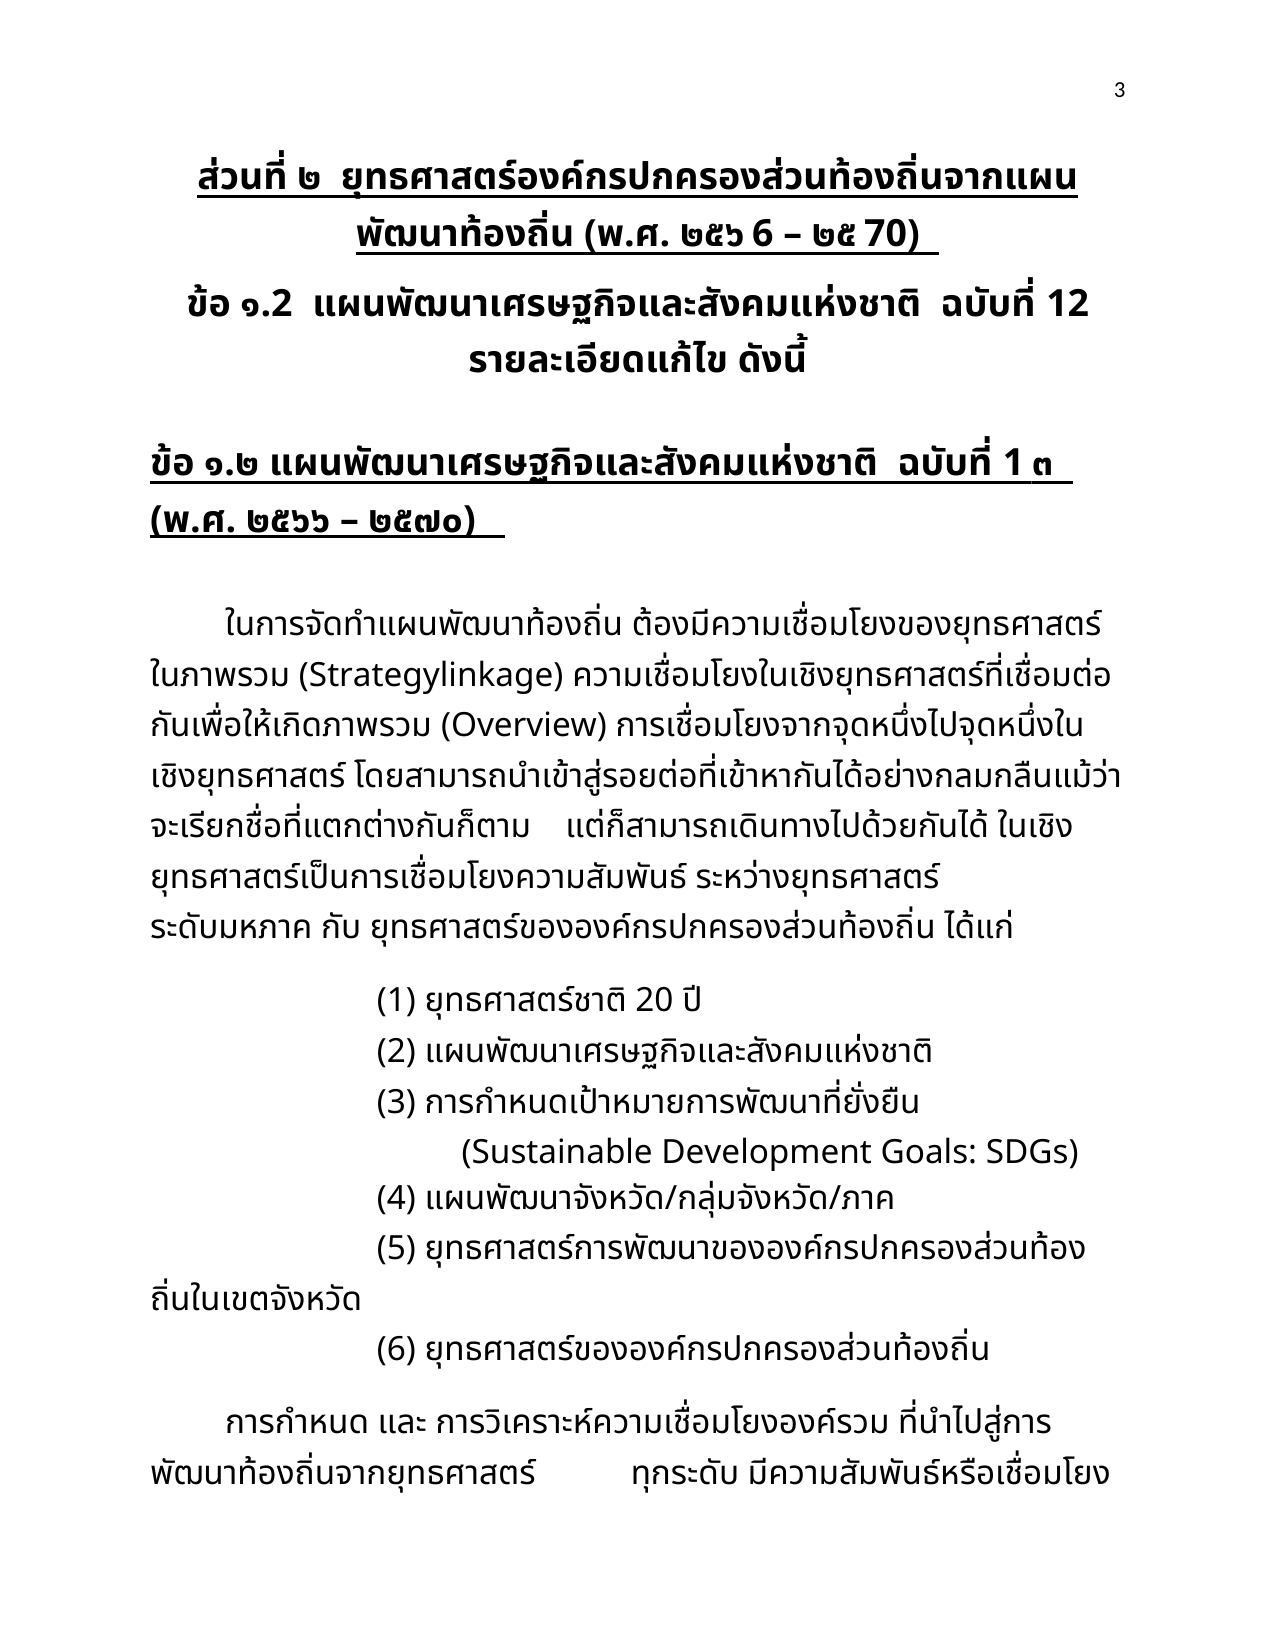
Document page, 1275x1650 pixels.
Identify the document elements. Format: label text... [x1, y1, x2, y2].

title (3) การกำหนดเป้าหมายการพัฒนาที่ยั่งยืน [150, 1077, 1125, 1128]
title (Sustainable Development Goals: SDGs) [150, 1128, 1125, 1173]
title ในการจัดทำแผนพัฒนาท้องถิ่น ต้องมีความเชื่อมโยงของยุทธศาสตร์ในภาพรวม (Strategylinkage) ความเชื่อมโยงในเชิงยุทธศาสตร์ที่เชื่อมต่อกันเพื่อให้เกิดภาพรวม (Overview) การเชื่อมโยงจากจุดหนึ่งไปจุดหนึ่งในเชิงยุทธศาสตร์ โดยสามารถนำเข้าสู่รอยต่อที่เข้าหากันได้อย่างกลมกลืนแม้ว่าจะเรียกชื่อที่แตกต่างกันก็ตาม แต่ก็สามารถเดินทางไปด้วยกันได้ ในเชิงยุทธศาสตร์เป็นการเชื่อมโยงความสัมพันธ์ ระหว่างยุทธศาสตร์ ระดับมหภาค กับ ยุทธศาสตร์ขององค์กรปกครองส่วนท้องถิ่น ได้แก่ [150, 600, 1125, 953]
title (6) ยุทธศาสตร์ขององค์กรปกครองส่วนท้องถิ่น [150, 1325, 1125, 1376]
title ข้อ ๑.๒ แผนพัฒนาเศรษฐกิจและสังคมแห่งชาติ ฉบับที่ 1๓ (พ.ศ. ๒๕๖๖ – ๒๕๗๐) [150, 435, 1125, 549]
title (2) แผนพัฒนาเศรษฐกิจและสังคมแห่งชาติ [150, 1027, 1125, 1077]
title (1) ยุทธศาสตร์ชาติ 20 ปี [150, 976, 1125, 1027]
title ส่วนที่ ๒ ยุทธศาสตร์องค์กรปกครองส่วนท้องถิ่นจากแผนพัฒนาท้องถิ่น (พ.ศ. ๒๕๖6 – ๒๕70) [150, 150, 1125, 264]
title ข้อ ๑.2 แผนพัฒนาเศรษฐกิจและสังคมแห่งชาติ ฉบับที่ 12 รายละเอียดแก้ไข ดังนี้ [150, 276, 1125, 390]
title (4) แผนพัฒนาจังหวัด/กลุ่มจังหวัด/ภาค [150, 1173, 1125, 1224]
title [150, 1398, 1125, 1499]
title (5) ยุทธศาสตร์การพัฒนาขององค์กรปกครองส่วนท้องถิ่นในเขตจังหวัด [150, 1224, 1125, 1325]
